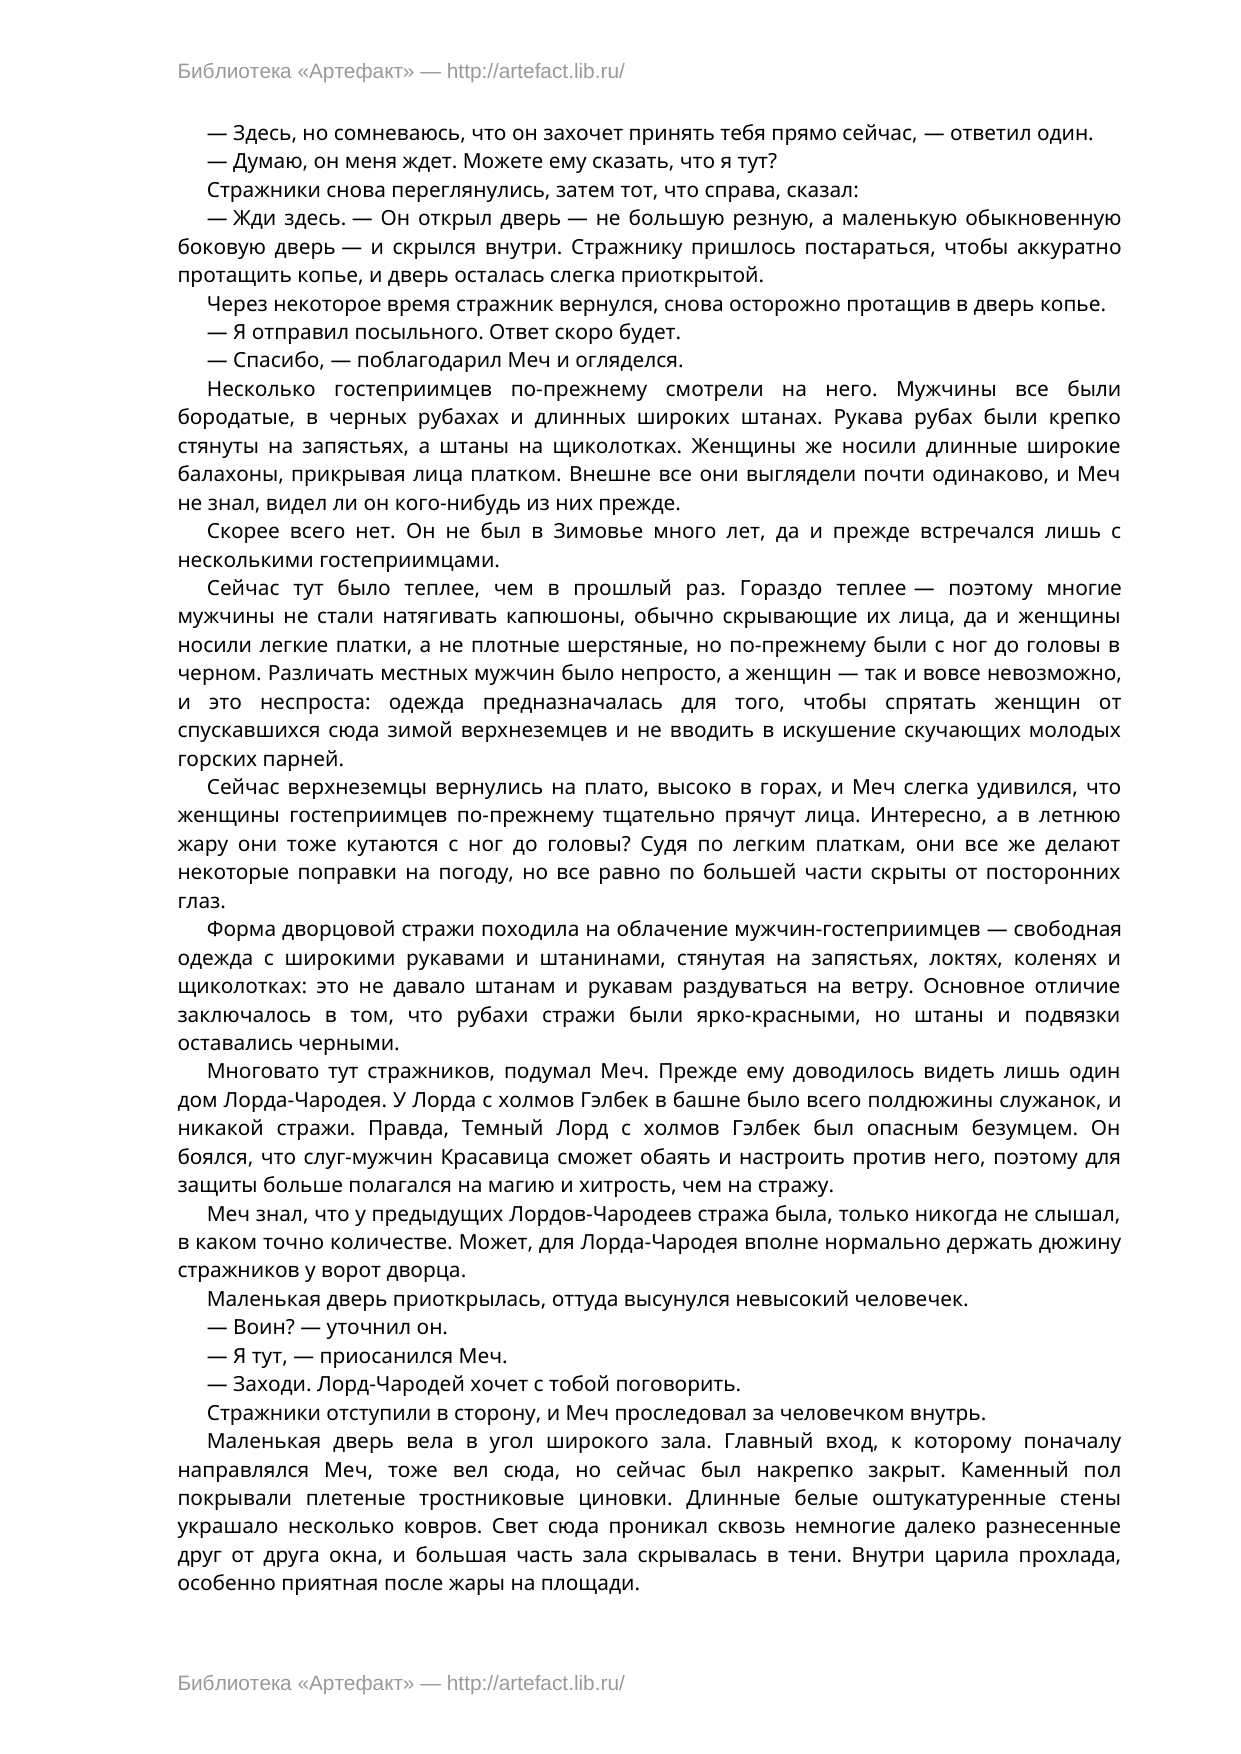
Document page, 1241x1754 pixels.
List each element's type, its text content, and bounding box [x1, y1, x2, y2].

text — Здесь, но сомневаюсь, что он захочет принять тебя прямо сейчас, — ответил один. [177, 118, 1122, 147]
text Маленькая дверь приоткрылась, оттуда высунулся невысокий человечек. [177, 1284, 1122, 1312]
text Несколько гостеприимцев по-прежнему смотрели на него. Мужчины все были бородатые, в черных рубахах и длинных широких штанах. Рукава рубах были крепко стянуты на запястьях, а штаны на щиколотках. Женщины же носили длинные широкие балахоны, прикрывая лица платком. Внешне все они выглядели почти одинаково, и Меч не знал, видел ли он кого-нибудь из них прежде. [177, 374, 1122, 516]
text Стражники отступили в сторону, и Меч проследовал за человечком внутрь. [177, 1398, 1122, 1426]
text — Заходи. Лорд-Чародей хочет с тобой поговорить. [177, 1369, 1122, 1398]
text Многовато тут стражников, подумал Меч. Прежде ему доводилось видеть лишь один дом Лорда-Чародея. У Лорда с холмов Гэлбек в башне было всего полдюжины служанок, и никакой стражи. Правда, Темный Лорд с холмов Гэлбек был опасным безумцем. Он боялся, что слуг-мужчин Красавица сможет обаять и настроить против него, поэтому для защиты больше полагался на магию и хитрость, чем на стражу. [177, 1057, 1122, 1199]
text Меч знал, что у предыдущих Лордов-Чародеев стража была, только никогда не слышал, в каком точно количестве. Может, для Лорда-Чародея вполне нормально держать дюжину стражников у ворот дворца. [177, 1199, 1122, 1284]
text — Думаю, он меня ждет. Можете ему сказать, что я тут? [177, 147, 1122, 175]
text — Воин? — уточнил он. [177, 1312, 1122, 1341]
text Сейчас верхнеземцы вернулись на плато, высоко в горах, и Меч слегка удивился, что женщины гостеприимцев по-прежнему тщательно прячут лица. Интересно, а в летнюю жару они тоже кутаются с ног до головы? Судя по легким платкам, они все же делают некоторые поправки на погоду, но все равно по большей части скрыты от посторонних глаз. [177, 772, 1122, 914]
text Через некоторое время стражник вернулся, снова осторожно протащив в дверь копье. [177, 289, 1122, 317]
text Скорее всего нет. Он не был в Зимовье много лет, да и прежде встречался лишь с несколькими гостеприимцами. [177, 516, 1122, 573]
text Форма дворцовой стражи походила на облачение мужчин-гостеприимцев — свободная одежда с широкими рукавами и штанинами, стянутая на запястьях, локтях, коленях и щиколотках: это не давало штанам и рукавам раздуваться на ветру. Основное отличие заключалось в том, что рубахи стражи были ярко-красными, но штаны и подвязки оставались черными. [177, 914, 1122, 1057]
text — Я отправил посыльного. Ответ скоро будет. [177, 317, 1122, 346]
text Стражники снова переглянулись, затем тот, что справа, сказал: [177, 175, 1122, 203]
text — Спасибо, — поблагодарил Меч и огляделся. [177, 346, 1122, 374]
text — Я тут, — приосанился Меч. [177, 1341, 1122, 1369]
text Сейчас тут было теплее, чем в прошлый раз. Гораздо теплее — поэтому многие мужчины не стали натягивать капюшоны, обычно скрывающие их лица, да и женщины носили легкие платки, а не плотные шерстяные, но по-прежнему были с ног до головы в черном. Различать местных мужчин было непросто, а женщин — так и вовсе невозможно, и это неспроста: одежда предназначалась для того, чтобы спрятать женщин от спускавшихся сюда зимой верхнеземцев и не вводить в искушение скучающих молодых горских парней. [177, 573, 1122, 772]
text Маленькая дверь вела в угол широкого зала. Главный вход, к которому поначалу направлялся Меч, тоже вел сюда, но сейчас был накрепко закрыт. Каменный пол покрывали плетеные тростниковые циновки. Длинные белые оштукатуренные стены украшало несколько ковров. Свет сюда проникал сквозь немногие далеко разнесенные друг от друга окна, и большая часть зала скрывалась в тени. Внутри царила прохлада, особенно приятная после жары на площади. [177, 1426, 1122, 1597]
text — Жди здесь. — Он открыл дверь — не большую резную, а маленькую обыкновенную боковую дверь — и скрылся внутри. Стражнику пришлось постараться, чтобы аккуратно протащить копье, и дверь осталась слегка приоткрытой. [177, 203, 1122, 289]
